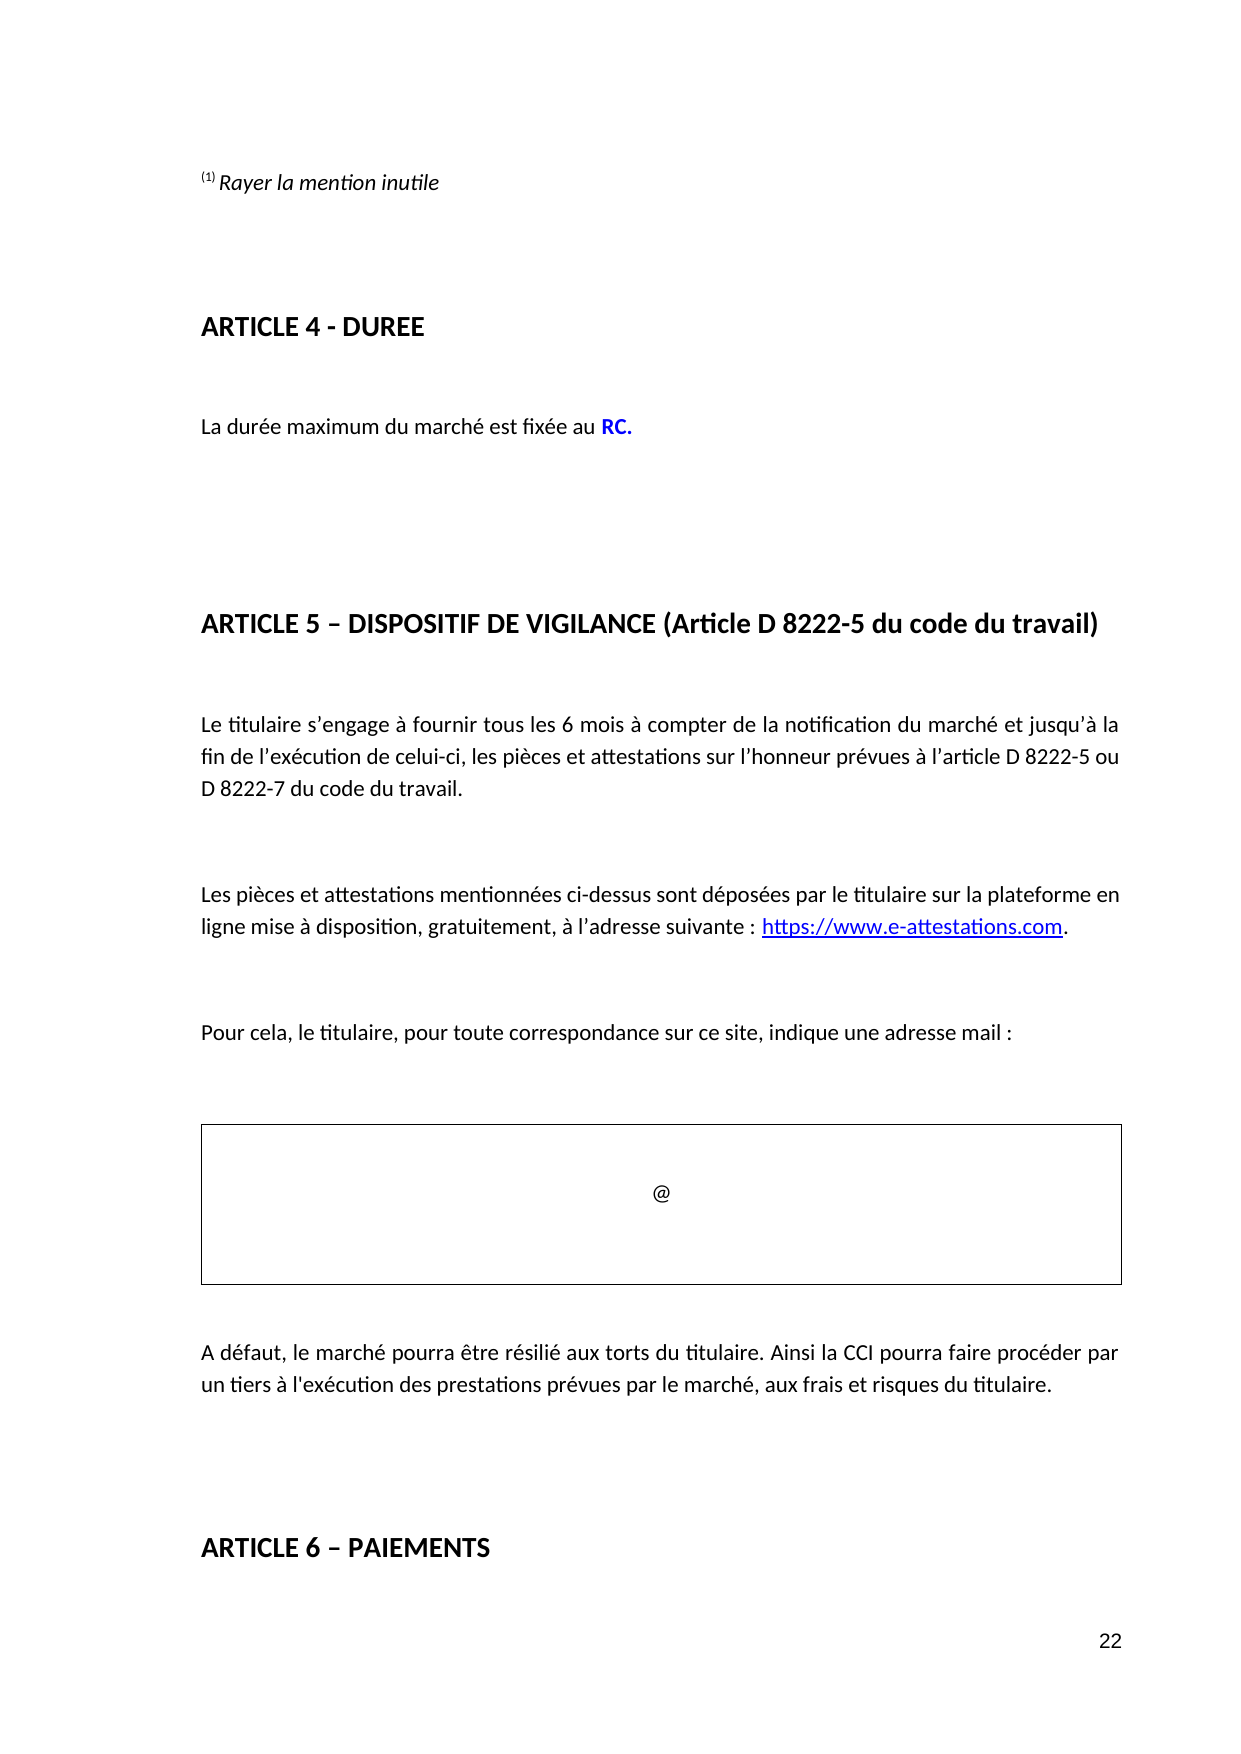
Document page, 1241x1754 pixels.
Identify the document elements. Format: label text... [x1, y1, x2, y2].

text Pour cela, le titulaire, pour toute correspondance sur ce site, indique une adresse mail : [201, 1018, 1122, 1046]
text A défaut, le marché pourra être résilié aux torts du titulaire. Ainsi la CCI pourra faire procéder par un tiers à l'exécution des prestations prévues par le marché, aux frais et risques du titulaire. [201, 1338, 1122, 1398]
text Le titulaire s’engage à fournir tous les 6 mois à compter de la notification du marché et jusqu’à la fin de l’exécution de celui-ci, les pièces et attestations sur l’honneur prévues à l’article D 8222-5 ou D 8222-7 du code du travail. [201, 710, 1122, 802]
subtitle ARTICLE 6 – PAIEMENTS [201, 1529, 1122, 1565]
subtitle ARTICLE 4 - DUREE [201, 308, 1122, 344]
table_header @ [202, 1125, 1121, 1284]
text Les pièces et attestations mentionnées ci-dessus sont déposées par le titulaire sur la plateforme en ligne mise à disposition, gratuitement, à l’adresse suivante : https://www.e-attestations.com. [201, 880, 1122, 940]
text (1) Rayer la mention inutile [201, 171, 1092, 196]
text La durée maximum du marché est fixée au RC. [201, 415, 1092, 440]
subtitle ARTICLE 5 – DISPOSITIF DE VIGILANCE (Article D 8222-5 du code du travail) [201, 605, 1122, 641]
